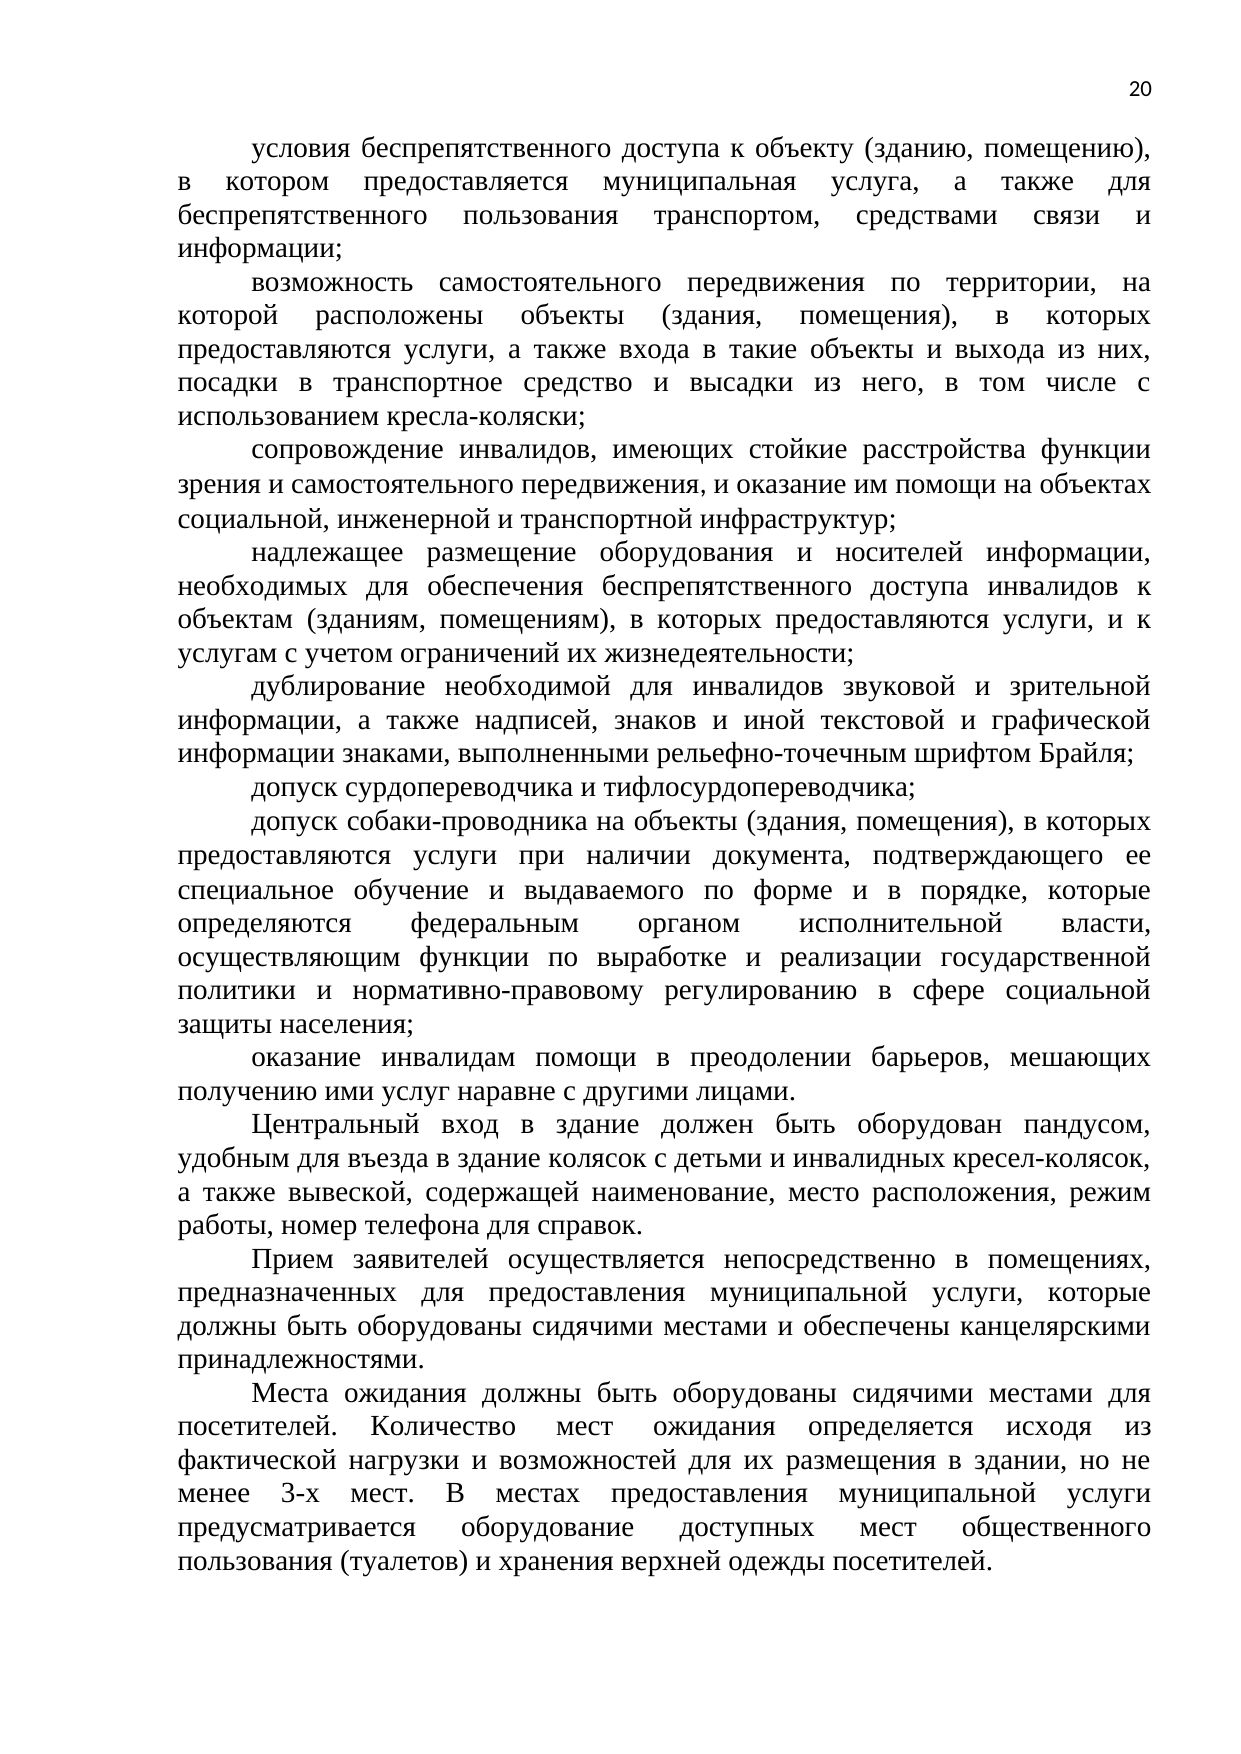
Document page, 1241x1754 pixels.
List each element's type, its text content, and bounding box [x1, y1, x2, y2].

text допуск сурдопереводчика и тифлосурдопереводчика; [177, 769, 1152, 803]
text Центральный вход в здание должен быть оборудован пандусом, удобным для въезда в здание колясок с детьми и инвалидных кресел-колясок, а также вывеской, содержащей наименование, место расположения, режим работы, номер телефона для справок. [177, 1107, 1152, 1241]
text надлежащее размещение оборудования и носителей информации, необходимых для обеспечения беспрепятственного доступа инвалидов к объектам (зданиям, помещениям), в которых предоставляются услуги, и к услугам с учетом ограничений их жизнедеятельности; [177, 534, 1152, 668]
text сопровождение инвалидов, имеющих стойкие расстройства функции зрения и самостоятельного передвижения, и оказание им помощи на объектах социальной, инженерной и транспортной инфраструктур; [177, 432, 1152, 534]
text возможность самостоятельного передвижения по территории, на которой расположены объекты (здания, помещения), в которых предоставляются услуги, а также входа в такие объекты и выхода из них, посадки в транспортное средство и высадки из него, в том числе с использованием кресла-коляски; [177, 264, 1152, 432]
text оказание инвалидам помощи в преодолении барьеров, мешающих получению ими услуг наравне с другими лицами. [177, 1039, 1152, 1107]
text Прием заявителей осуществляется непосредственно в помещениях, предназначенных для предоставления муниципальной услуги, которые должны быть оборудованы сидячими местами и обеспечены канцелярскими принадлежностями. [177, 1241, 1152, 1375]
text условия беспрепятственного доступа к объекту (зданию, помещению), в котором предоставляется муниципальная услуга, а также для беспрепятственного пользования транспортом, средствами связи и информации; [177, 130, 1152, 264]
text допуск собаки-проводника на объекты (здания, помещения), в которых предоставляются услуги при наличии документа, подтверждающего ее специальное обучение и выдаваемого по форме и в порядке, которые определяются федеральным органом исполнительной власти, осуществляющим функции по выработке и реализации государственной политики и нормативно-правовому регулированию в сфере социальной защиты населения; [177, 803, 1152, 1039]
text дублирование необходимой для инвалидов звуковой и зрительной информации, а также надписей, знаков и иной текстовой и графической информации знаками, выполненными рельефно-точечным шрифтом Брайля; [177, 668, 1152, 769]
text Места ожидания должны быть оборудованы сидячими местами для посетителей. Количество мест ожидания определяется исходя из фактической нагрузки и возможностей для их размещения в здании, но не менее 3-х мест. В местах предоставления муниципальной услуги предусматривается оборудование доступных мест общественного пользования (туалетов) и хранения верхней одежды посетителей. [177, 1375, 1152, 1576]
